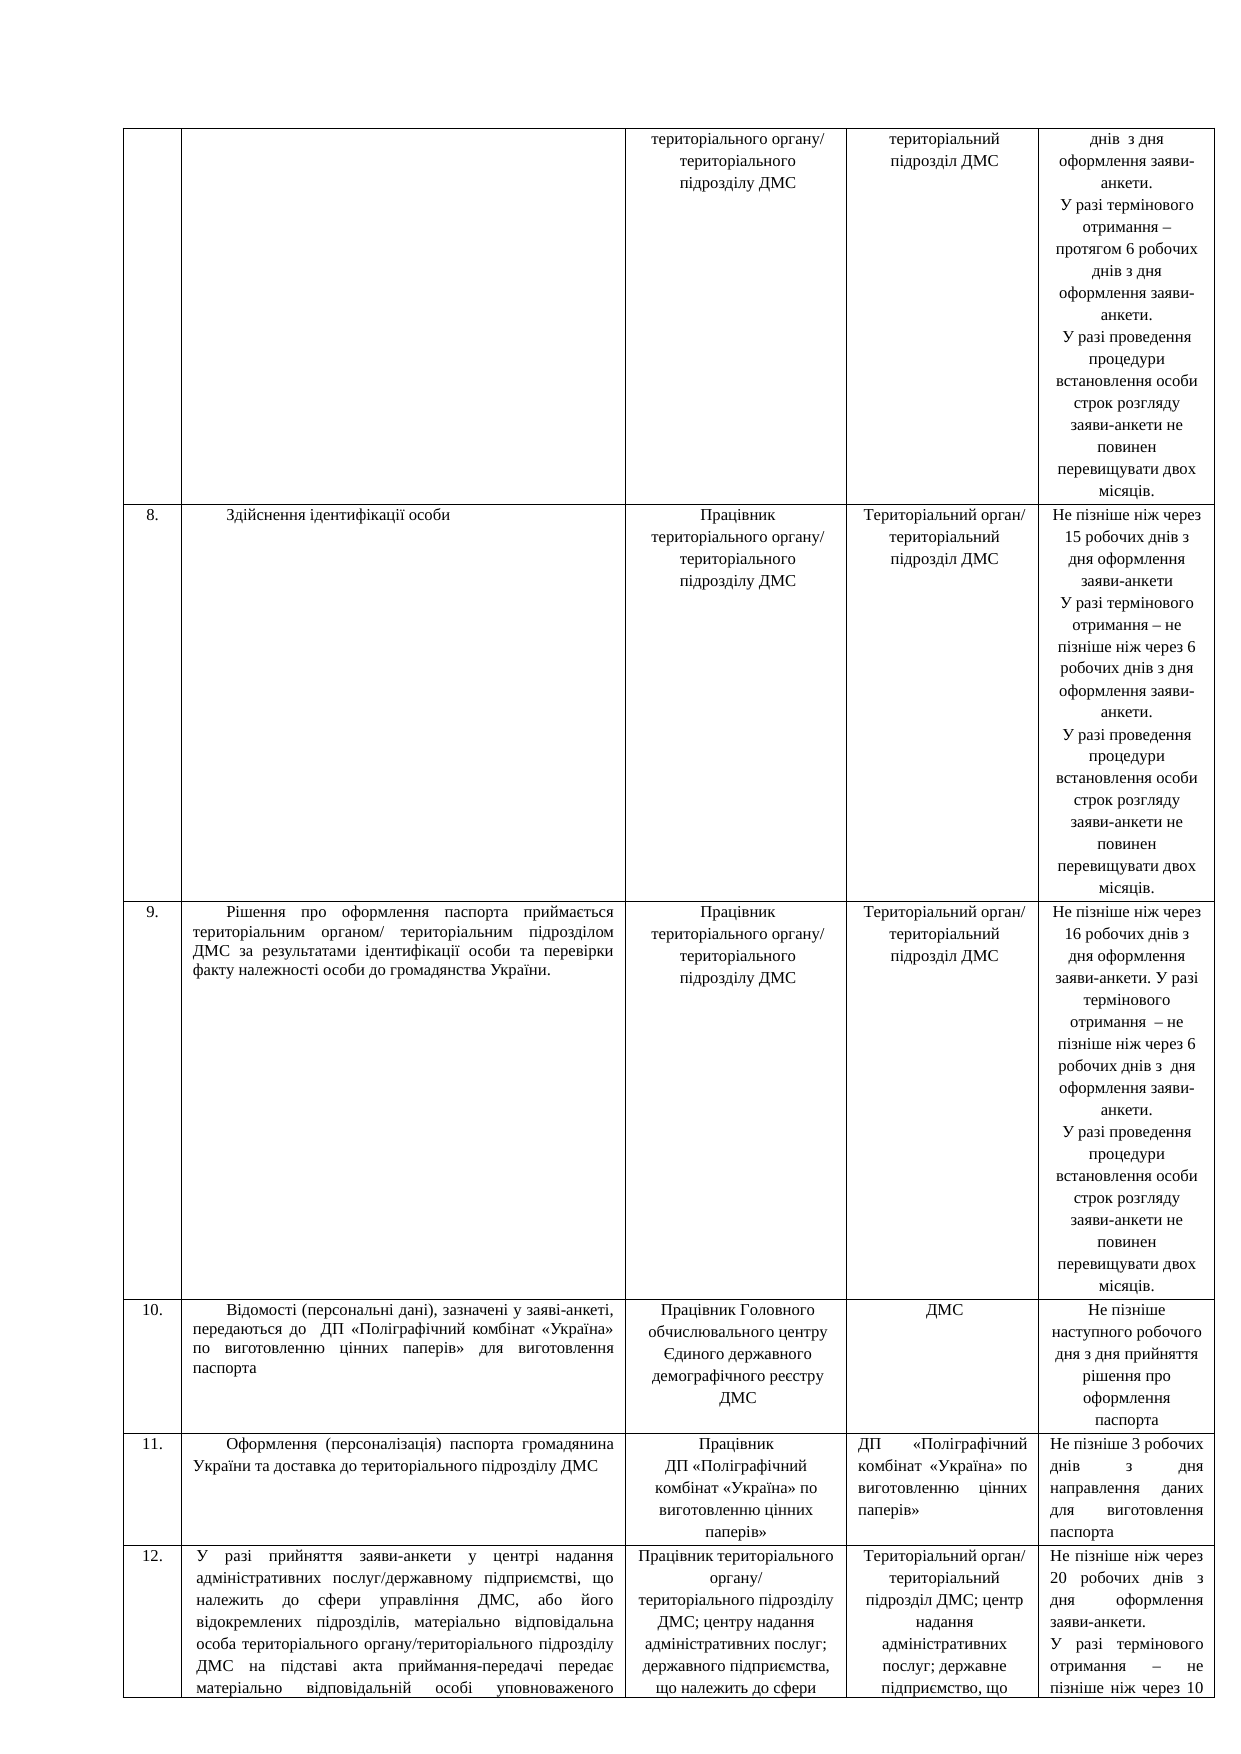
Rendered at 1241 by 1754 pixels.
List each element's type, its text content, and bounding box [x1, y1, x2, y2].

table_cell Не пізніше ніж через 15 робочих днів з дня оформлення заяви-анкети У разі термінового отримання – не пізніше ніж через 6 робочих днів з дня оформлення заяви-анкети. У разі проведення процедури встановлення особи строк розгляду заяви-анкети не повинен перевищувати двох місяців. [1039, 505, 1214, 901]
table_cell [182, 1546, 625, 1697]
table_cell 12. [124, 1546, 181, 1697]
table_cell Працівник територіального органу/ територіального підрозділу ДМС [626, 505, 846, 901]
table_cell Не пізніше 3 робочих днів з дня направлення даних для виготовлення паспорта [1039, 1434, 1214, 1545]
table_cell 10. [124, 1300, 181, 1433]
table_cell Працівник територіального органу/ територіального підрозділу ДМС [626, 902, 846, 1299]
table_cell Працівник Головного обчислювального центру Єдиного державного демографічного реєстру ДМС [626, 1300, 846, 1433]
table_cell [182, 129, 625, 503]
table_cell Не пізніше ніж через 16 робочих днів з дня оформлення заяви-анкети. У разі термінового отримання – не пізніше ніж через 6 робочих днів з дня оформлення заяви-анкети. У разі проведення процедури встановлення особи строк розгляду заяви-анкети не повинен перевищувати двох місяців. [1039, 902, 1214, 1299]
table_cell ДМС [847, 1300, 1038, 1433]
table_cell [626, 1546, 846, 1697]
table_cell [626, 129, 846, 503]
table_cell Територіальний орган/ територіальний підрозділ ДМС [847, 505, 1038, 901]
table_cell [847, 129, 1038, 503]
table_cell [1039, 1546, 1214, 1697]
table_cell Працівник ДП «Поліграфічний комбінат «Україна» по виготовленню цінних паперів» [626, 1434, 846, 1545]
table_cell Відомості (персональні дані), зазначені у заяві-анкеті, передаються до ДП «Поліграфічний комбінат «Україна» по виготовленню цінних паперів» для виготовлення паспорта [182, 1300, 625, 1433]
table_cell 8. [124, 505, 181, 901]
table_cell Оформлення (персоналізація) паспорта громадянина України та доставка до територіального підрозділу ДМС [182, 1434, 625, 1545]
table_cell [847, 1546, 1038, 1697]
table_cell ДП «Поліграфічний комбінат «Україна» по виготовленню цінних паперів» [847, 1434, 1038, 1545]
table_cell 9. [124, 902, 181, 1299]
table_cell Територіальний орган/ територіальний підрозділ ДМС [847, 902, 1038, 1299]
table_cell 11. [124, 1434, 181, 1545]
table_cell 7. [124, 129, 181, 503]
table_cell Здійснення ідентифікації особи [182, 505, 625, 901]
table_cell Не пізніше наступного робочого дня з дня прийняття рішення про оформлення паспорта [1039, 1300, 1214, 1433]
table_cell Рішення про оформлення паспорта приймається територіальним органом/ територіальним підрозділом ДМС за результатами ідентифікації особи та перевірки факту належності особи до громадянства України. [182, 902, 625, 1299]
